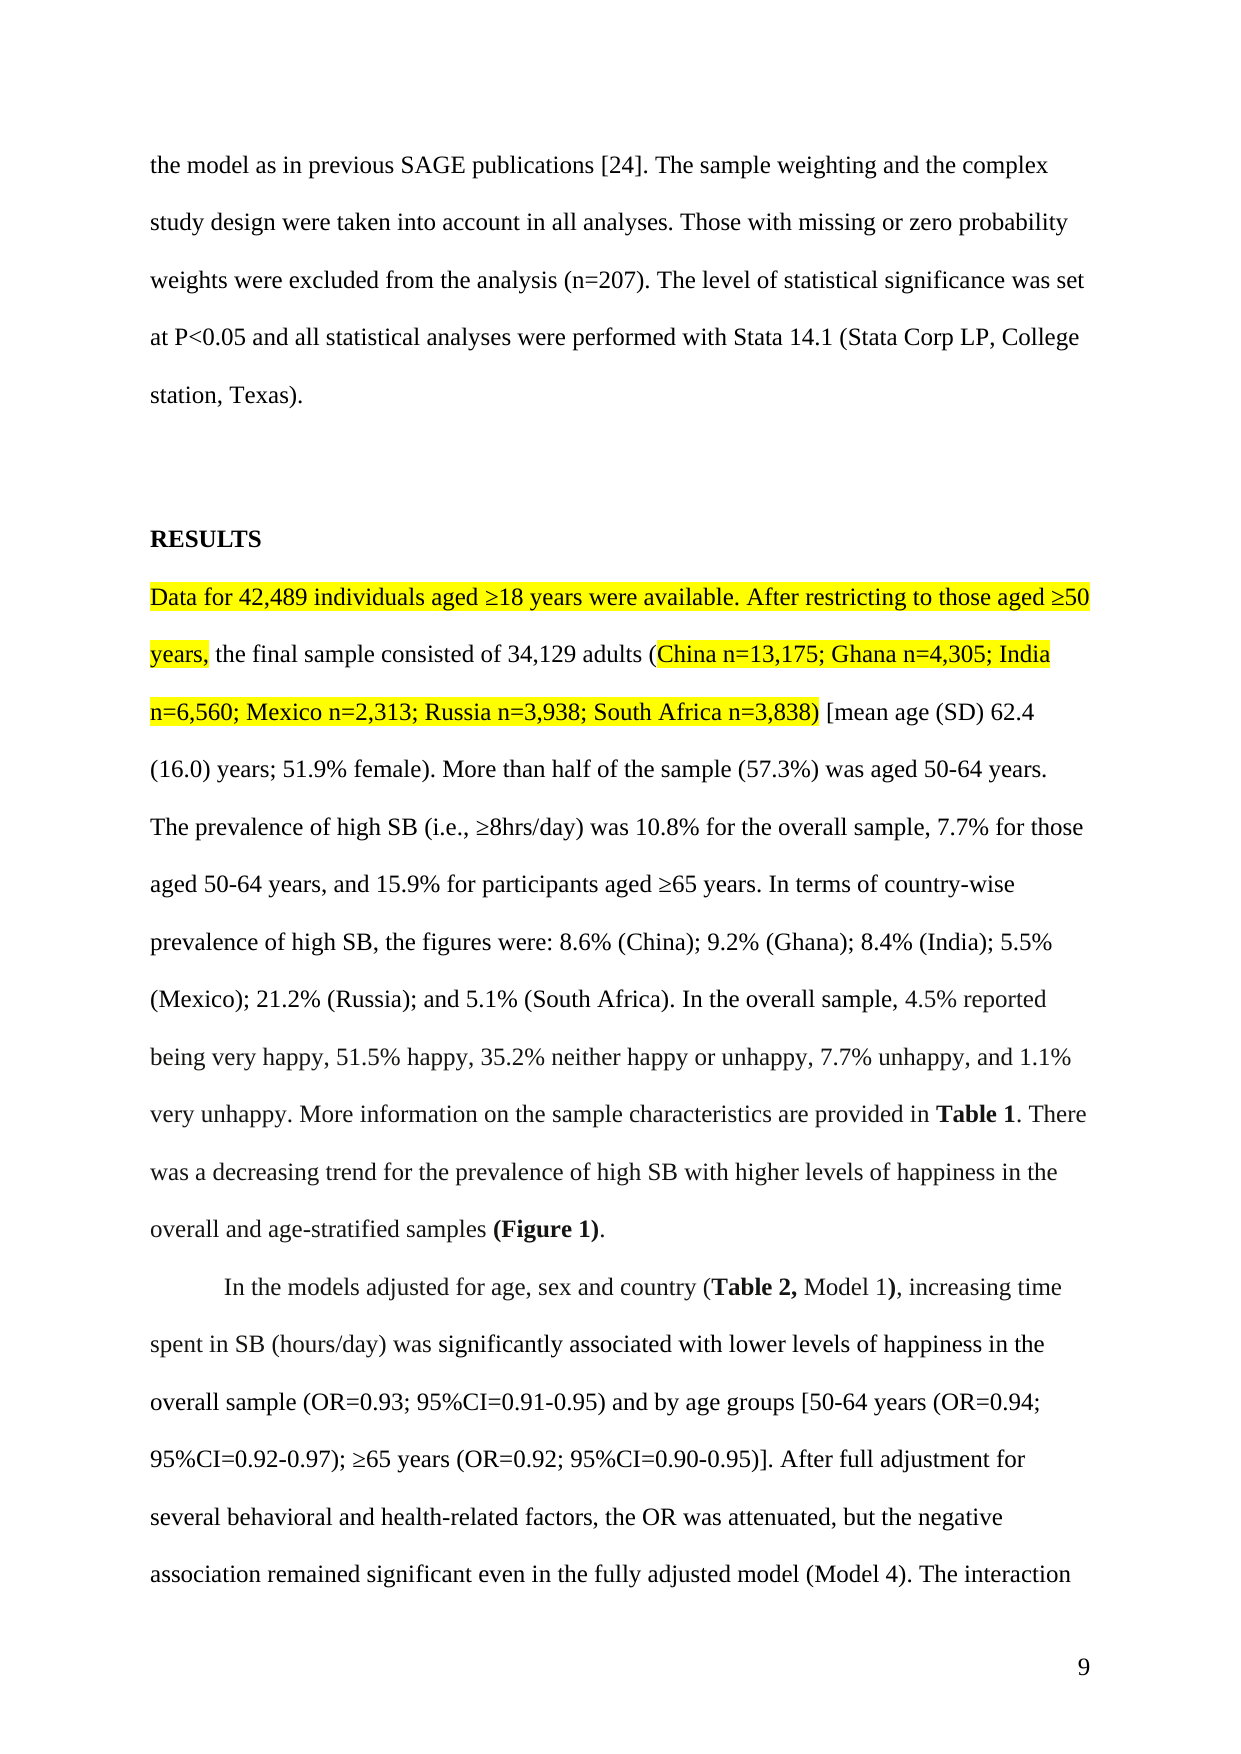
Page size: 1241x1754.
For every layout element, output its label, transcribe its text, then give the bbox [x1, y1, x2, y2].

text Data for 42,489 individuals aged ≥18 years were available. After restricting to those aged ≥50 years, the final sample consisted of 34,129 adults (China n=13,175; Ghana n=4,305; India n=6,560; Mexico n=2,313; Russia n=3,938; South Africa n=3,838) [mean age (SD) 62.4 (16.0) years; 51.9% female). More than half of the sample (57.3%) was aged 50-64 years. The prevalence of high SB (i.e., ≥8hrs/day) was 10.8% for the overall sample, 7.7% for those aged 50-64 years, and 15.9% for participants aged ≥65 years. In terms of country-wise prevalence of high SB, the figures were: 8.6% (China); 9.2% (Ghana); 8.4% (India); 5.5% (Mexico); 21.2% (Russia); and 5.1% (South Africa). In the overall sample, 4.5% reported being very happy, 51.5% happy, 35.2% neither happy or unhappy, 7.7% unhappy, and 1.1% very unhappy. More information on the sample characteristics are provided in Table 1. There was a decreasing trend for the prevalence of high SB with higher levels of happiness in the overall and age-stratified samples (Figure 1). [150, 611, 1090, 1243]
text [150, 1272, 1090, 1588]
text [150, 150, 1090, 409]
subtitle RESULTS [150, 524, 1090, 553]
